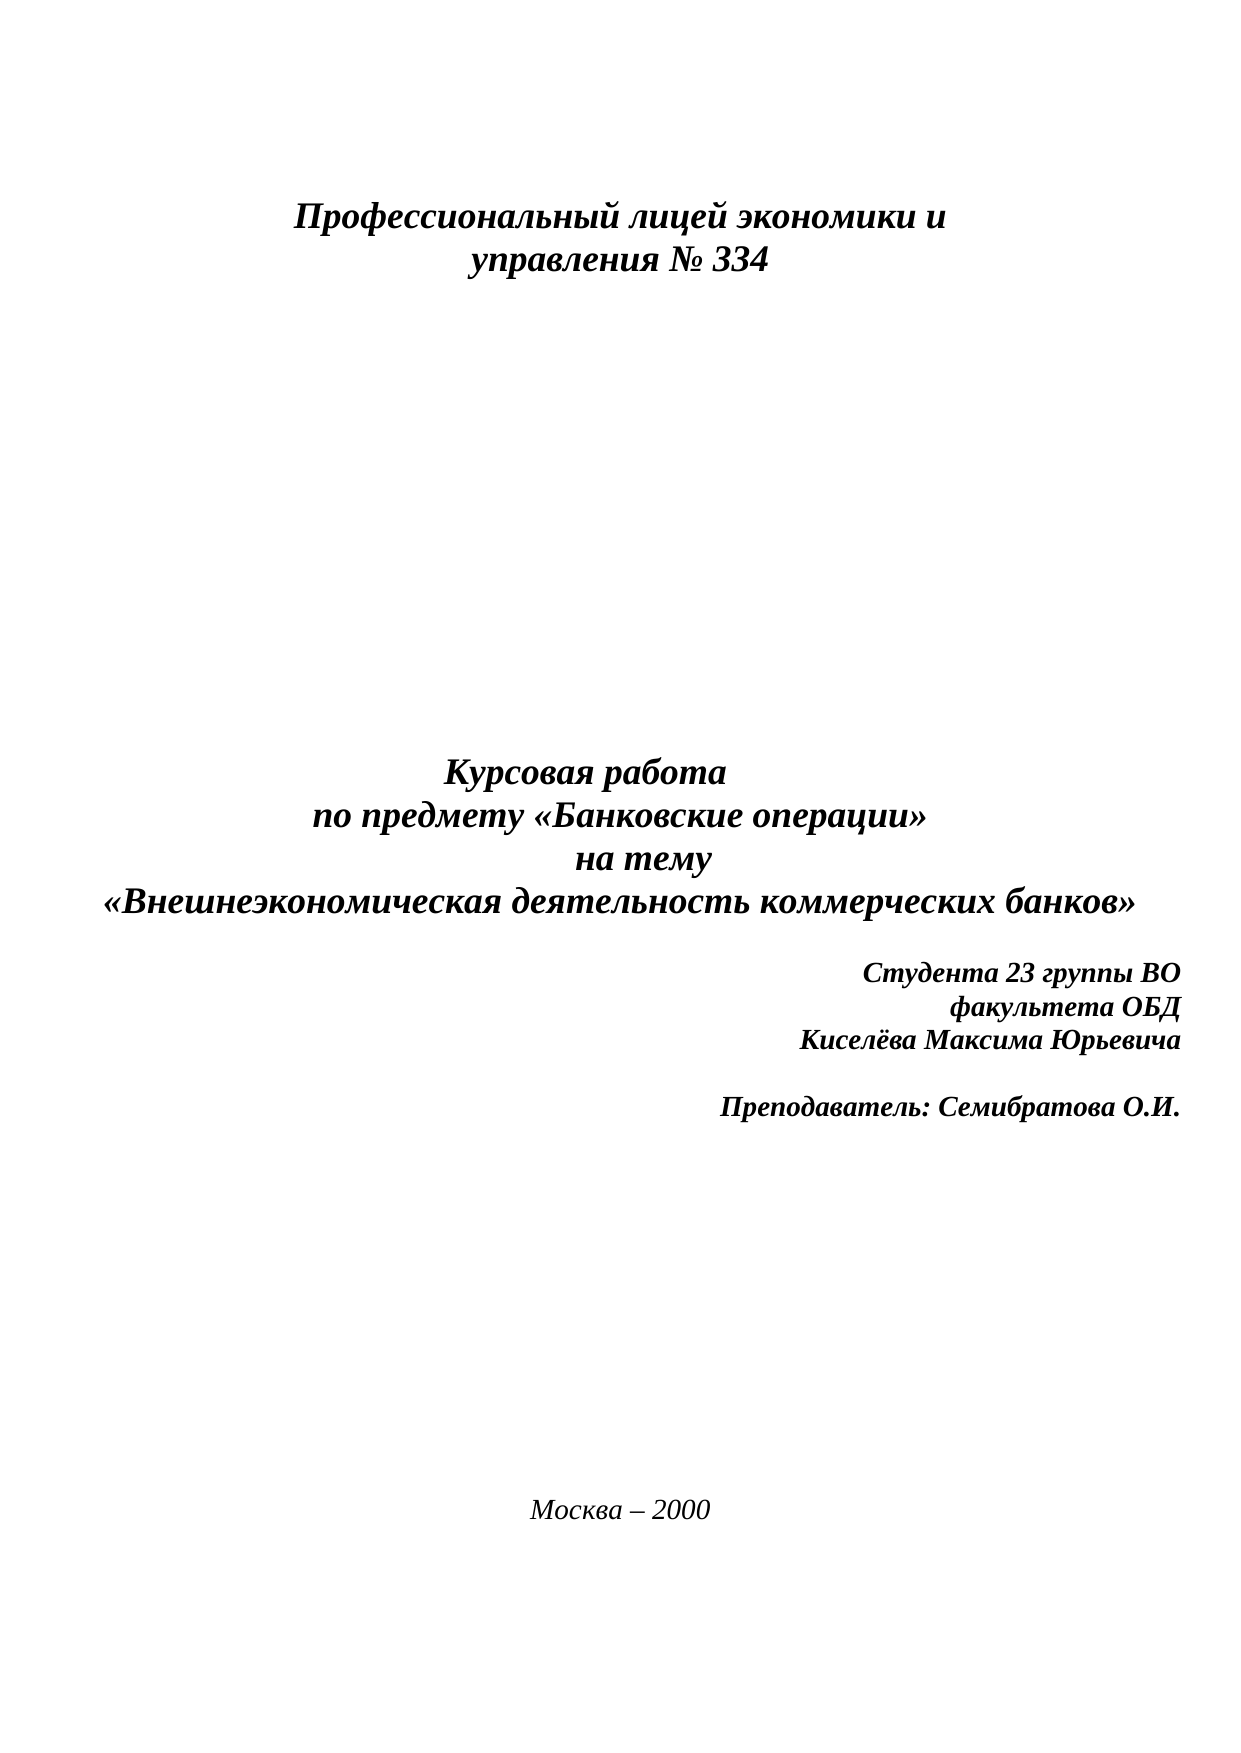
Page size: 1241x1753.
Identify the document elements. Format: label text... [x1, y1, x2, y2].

text Преподаватель: Семибратова О.И. [0, 1089, 1181, 1123]
text Киселёва Максима Юрьевича [0, 1022, 1181, 1056]
subtitle Курсовая работа [284, 749, 1181, 792]
text по предмету «Банковские операции» [0, 792, 1181, 835]
text факультета ОБД [0, 989, 1181, 1022]
text «Внешнеэкономическая деятельность коммерческих банков» [0, 878, 1181, 922]
subtitle Москва – 2000 [0, 1492, 1181, 1525]
subtitle Профессиональный лицей экономики и [0, 193, 1181, 236]
text на тему [0, 835, 1181, 878]
subtitle управления № 334 [0, 236, 1181, 279]
subtitle Студента 23 группы ВО [0, 955, 1181, 989]
